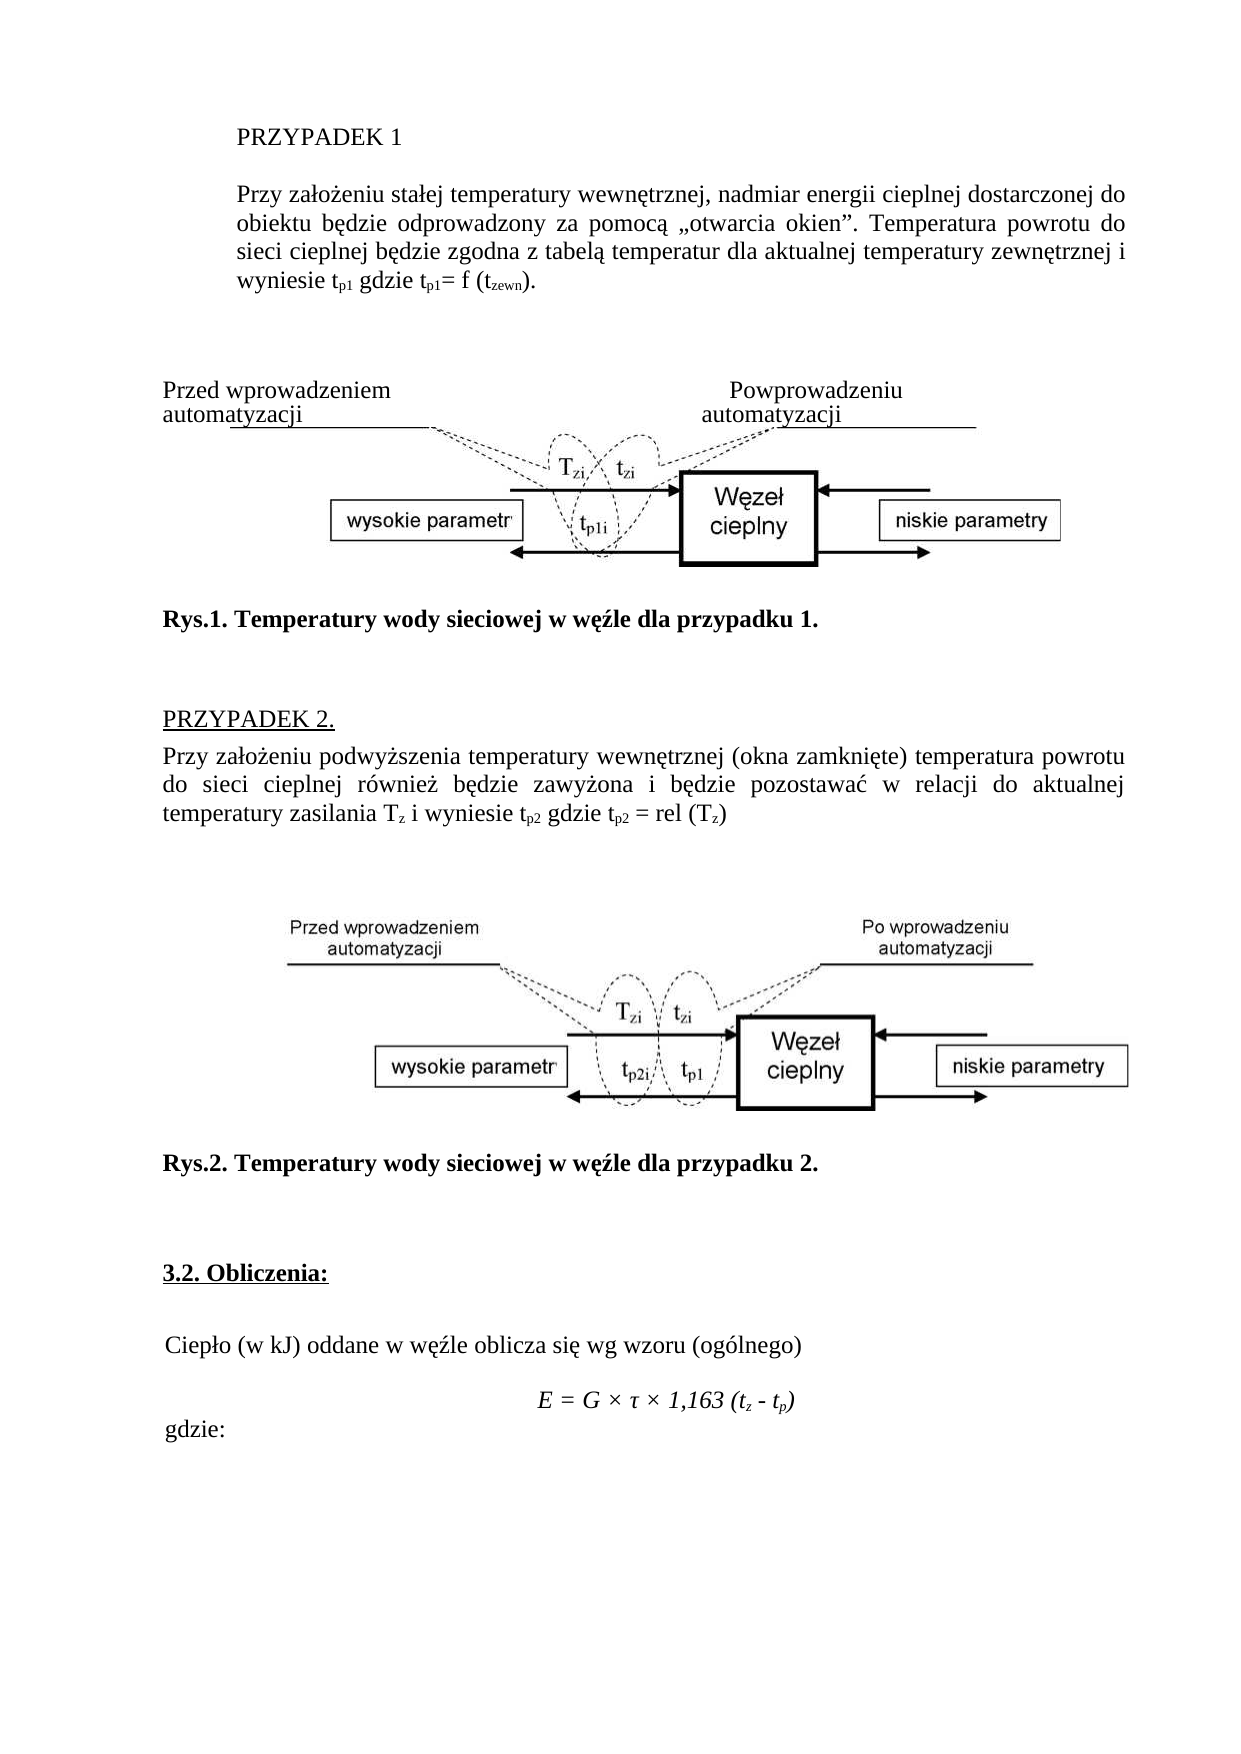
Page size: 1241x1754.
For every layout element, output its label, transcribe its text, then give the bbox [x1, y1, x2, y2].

picture [230, 427, 1061, 567]
picture [268, 908, 1129, 1111]
text Rys.2. Temperatury wody sieciowej w węźle dla przypadku 2. [162, 1154, 1128, 1176]
text gdzie: [164, 1414, 1128, 1443]
text Rys.1. Temperatury wody sieciowej w węźle dla przypadku 1. [162, 610, 1128, 632]
text Przy założeniu stałej temperatury wewnętrznej, nadmiar energii cieplnej dostarczonej do obiektu będzie odprowadzony za pomocą „otwarcia okien”. Temperatura powrotu do sieci cieplnej będzie zgodna z tabelą temperatur dla aktualnej temperatury zewnętrznej i wyniesie tp1 gdzie tp1= f (tzewn). [236, 180, 1126, 294]
text Przed wprowadzeniem Po wprowadzeniu [162, 380, 1128, 404]
text Ciepło (w kJ) oddane w węźle oblicza się wg wzoru (ogólnego) [164, 1336, 1128, 1358]
text PRZYPADEK 1 [236, 123, 1126, 151]
text PRZYPADEK 2. [162, 710, 1128, 732]
text automatyzacji automatyzacji [162, 404, 1128, 428]
text 3.2. Obliczenia: [162, 1176, 1128, 1287]
text E = G × τ × 1,163 (tz - tp) [537, 1386, 1128, 1414]
text Przy założeniu podwyższenia temperatury wewnętrznej (okna zamknięte) temperatura powrotu do sieci cieplnej również będzie zawyżona i będzie pozostawać w relacji do aktualnej temperatury zasilania Tz i wyniesie tp2 gdzie tp2 = rel (Tz) [162, 741, 1126, 827]
